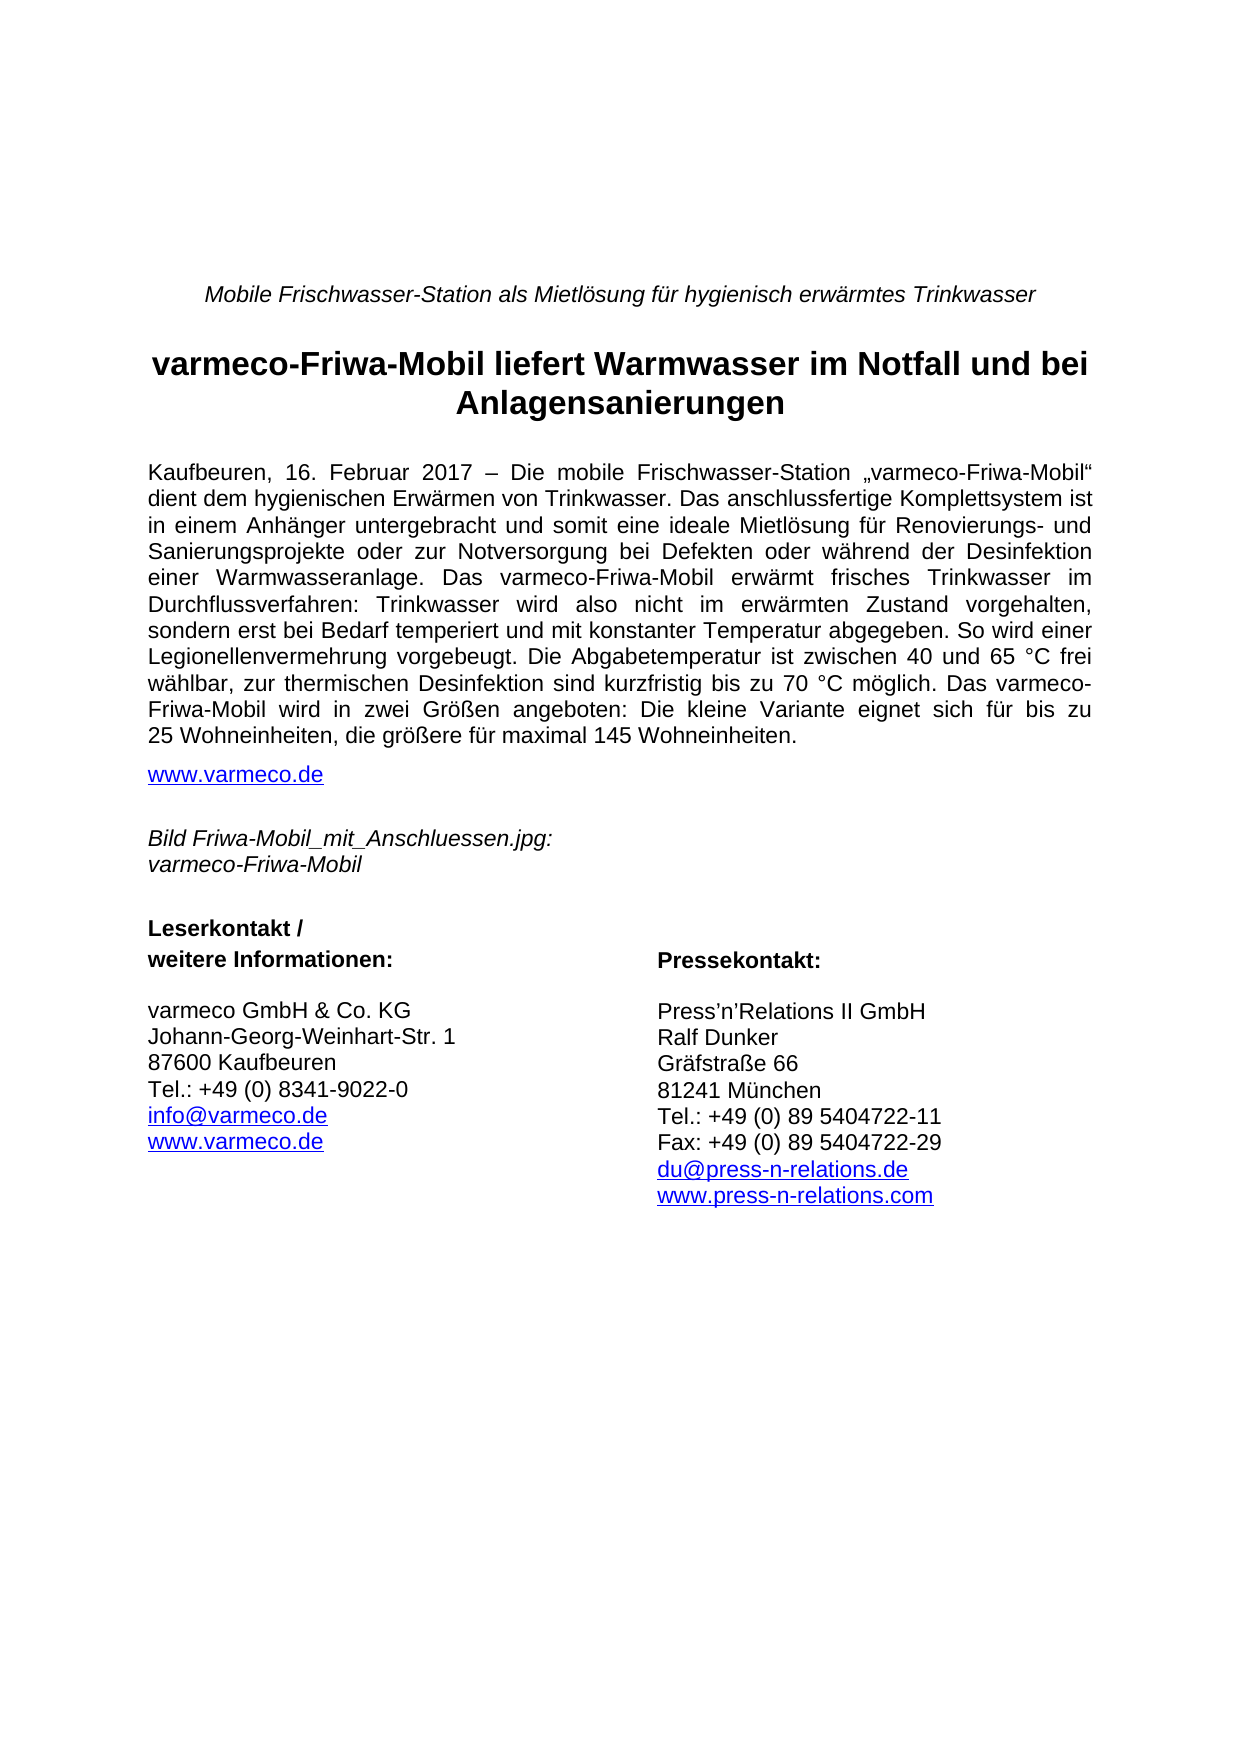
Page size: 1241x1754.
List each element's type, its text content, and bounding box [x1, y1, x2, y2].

text Mobile Frischwasser-Station als Mietlösung für hygienisch erwärmtes Trinkwasser [148, 281, 1093, 307]
text Leserkontakt / weitere Informationen: [148, 915, 583, 972]
text Kaufbeuren, 16. Februar 2017 – Die mobile Frischwasser-Station „varmeco-Friwa-Mobil“ dient dem hygienischen Erwärmen von Trinkwasser. Das anschlussfertige Komplettsystem ist in einem Anhänger untergebracht und somit eine ideale Mietlösung für Renovierungs- und Sanierungsprojekte oder zur Notversorgung bei Defekten oder während der Desinfektion einer Warmwasseranlage. Das varmeco-Friwa-Mobil erwärmt frisches Trinkwasser im Durchflussverfahren: Trinkwasser wird also nicht im erwärmten Zustand vorgehalten, sondern erst bei Bedarf temperiert und mit konstanter Temperatur abgegeben. So wird einer Legionellenvermehrung vorgebeugt. Die Abgabetemperatur ist zwischen 40 und 65 °C frei wählbar, zur thermischen Desinfektion sind kurzfristig bis zu 70 °C möglich. Das varmeco-Friwa-Mobil wird in zwei Größen angeboten: Die kleine Variante eignet sich für bis zu 25 Wohneinheiten, die größere für maximal 145 Wohneinheiten. [148, 459, 1093, 749]
text Bild Friwa-Mobil_mit_Anschluessen.jpg: varmeco-Friwa-Mobil [148, 825, 1093, 878]
text Press’n’Relations II GmbH Ralf Dunker Gräfstraße 66 81241 München Tel.: +49 (0) 89 5404722-11 Fax: +49 (0) 89 5404722-29 du@press-n-relations.de www.press-n-relations.com [657, 998, 1093, 1208]
text Pressekontakt: [657, 947, 1093, 973]
text varmeco-Friwa-Mobil liefert Warmwasser im Notfall und bei Anlagensanierungen [148, 344, 1093, 421]
text varmeco GmbH & Co. KG Johann-Georg-Weinhart-Str. 1 87600 Kaufbeuren Tel.: +49 (0) 8341-9022-0 info@varmeco.de www.varmeco.de [148, 997, 583, 1155]
text www.varmeco.de [148, 761, 1093, 788]
